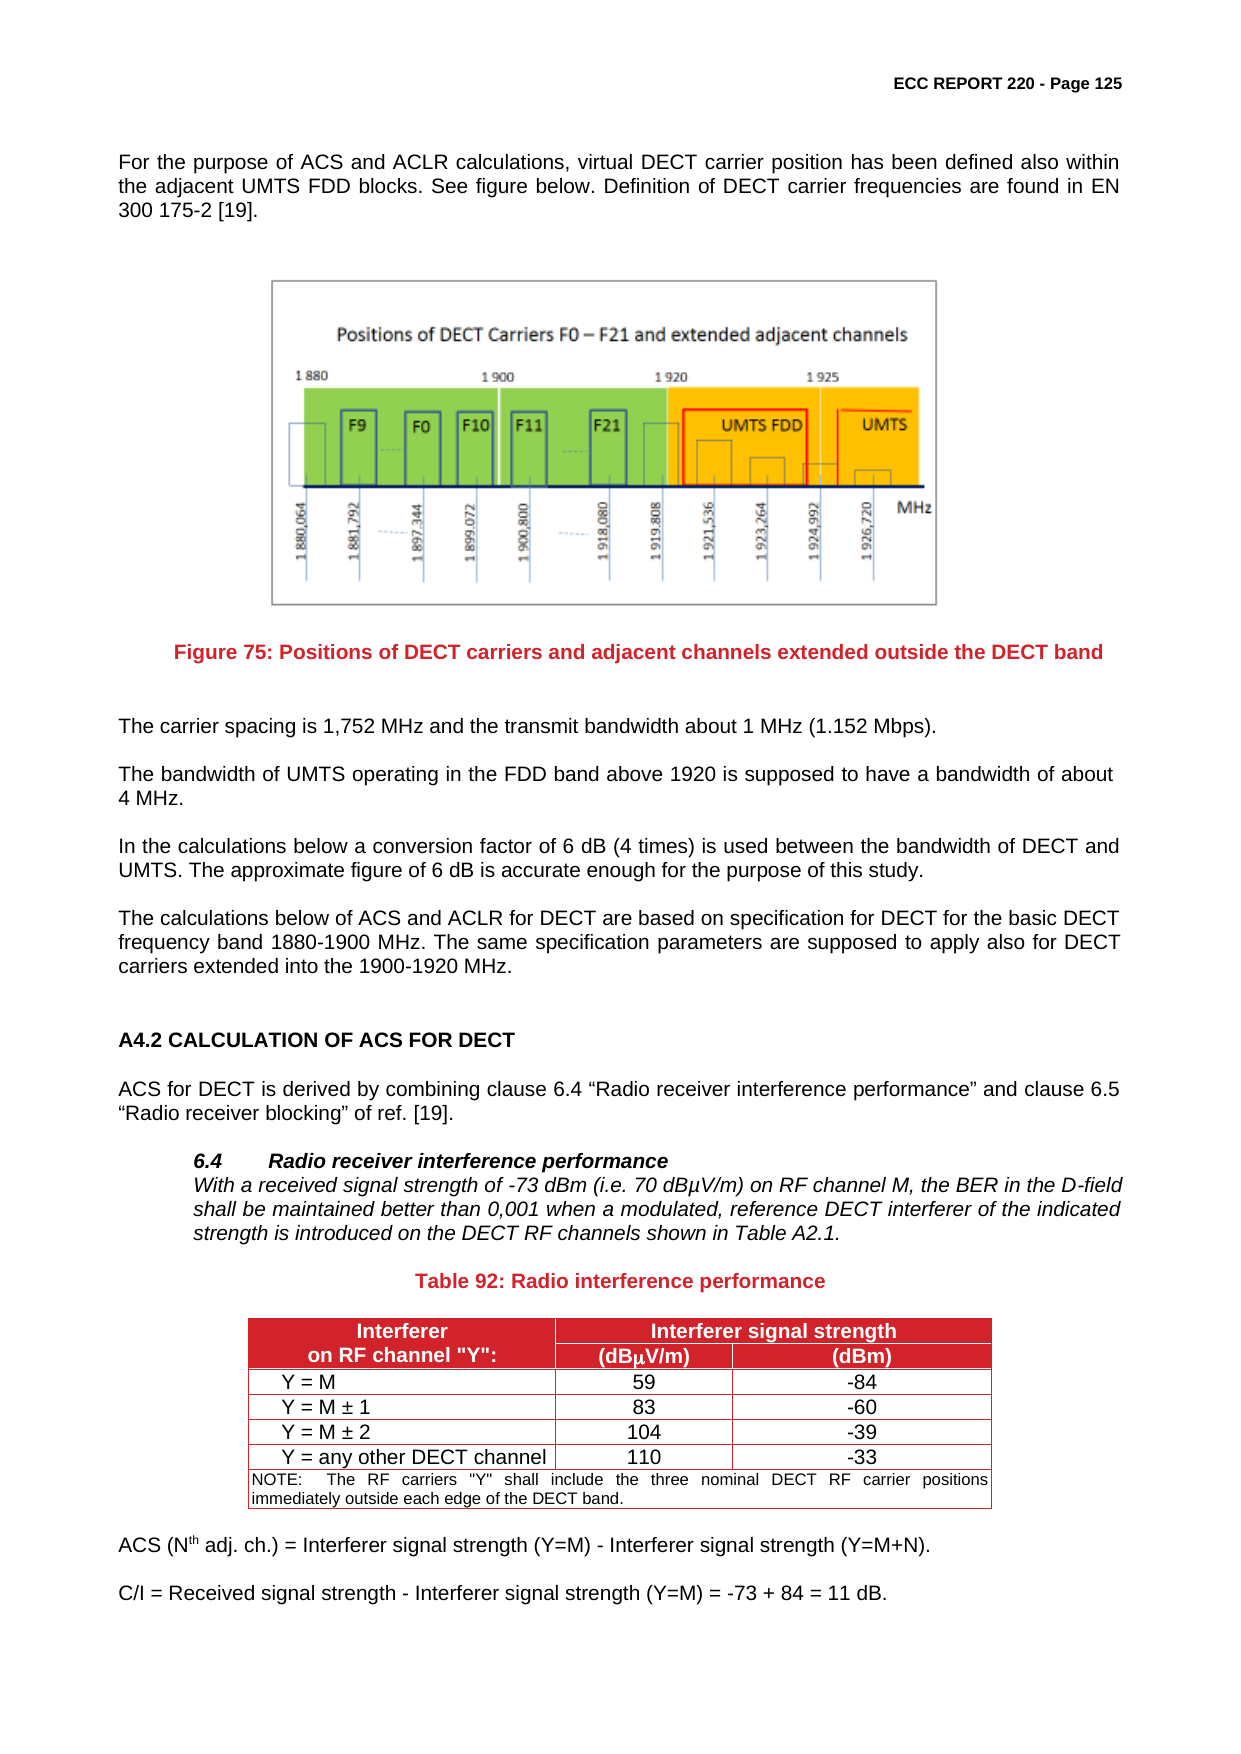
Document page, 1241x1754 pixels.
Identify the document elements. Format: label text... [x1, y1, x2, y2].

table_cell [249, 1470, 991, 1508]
text The calculations below of ACS and ACLR for DECT are based on specification for DECT for the basic DECT frequency band 1880-1900 MHz. The same specification parameters are supposed to apply also for DECT carriers extended into the 1900-1920 MHz. [118, 906, 1122, 978]
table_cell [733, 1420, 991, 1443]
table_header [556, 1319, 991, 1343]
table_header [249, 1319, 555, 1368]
text ACS for DECT is derived by combining clause 6.4 “Radio receiver interference performance” and clause 6.5 “Radio receiver blocking” of ref. [19]. [118, 1077, 1122, 1124]
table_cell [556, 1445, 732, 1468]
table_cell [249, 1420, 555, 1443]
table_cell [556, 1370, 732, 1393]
text In the calculations below a conversion factor of 6 dB (4 times) is used between the bandwidth of DECT and UMTS. The approximate figure of 6 dB is accurate enough for the purpose of this study. [118, 834, 1122, 882]
picture [245, 270, 995, 616]
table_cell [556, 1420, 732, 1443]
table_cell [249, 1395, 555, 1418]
text Table 92: Radio interference performance [118, 1269, 1122, 1293]
text The carrier spacing is 1,752 MHz and the transmit bandwidth about 1 MHz (1.152 Mbps). [118, 714, 1122, 738]
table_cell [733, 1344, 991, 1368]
text The bandwidth of UMTS operating in the FDD band above 1920 is supposed to have a bandwidth of about 4 MHz. [118, 762, 1122, 810]
text 6.4 Radio receiver interference performance [193, 1148, 1122, 1172]
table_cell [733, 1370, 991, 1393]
text ACS (Nth adj. ch.) = Interferer signal strength (Y=M) - Interferer signal strength (Y=M+N). [118, 1533, 1122, 1557]
subtitle Calculation of ACS for DECT [118, 1028, 1122, 1052]
text With a received signal strength of -73 dBm (i.e. 70 dBµV/m) on RF channel M, the BER in the D-field shall be maintained better than 0,001 when a modulated, reference DECT interferer of the indicated strength is introduced on the DECT RF channels shown in Table A2.1. [193, 1172, 1122, 1244]
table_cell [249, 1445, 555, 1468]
title Figure 75: Positions of DECT carriers and adjacent channels extended outside the DECT band [156, 640, 1122, 664]
text C/I = Received signal strength - Interferer signal strength (Y=M) = -73 + 84 = 11 dB. [118, 1581, 1122, 1605]
text For the purpose of ACS and ACLR calculations, virtual DECT carrier position has been defined also within the adjacent UMTS FDD blocks. See figure below. Definition of DECT carrier frequencies are found in EN 300 175-2 [19]. [118, 150, 1122, 222]
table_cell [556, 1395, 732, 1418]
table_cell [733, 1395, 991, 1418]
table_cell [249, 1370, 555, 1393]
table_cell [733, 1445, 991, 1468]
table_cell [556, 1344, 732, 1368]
